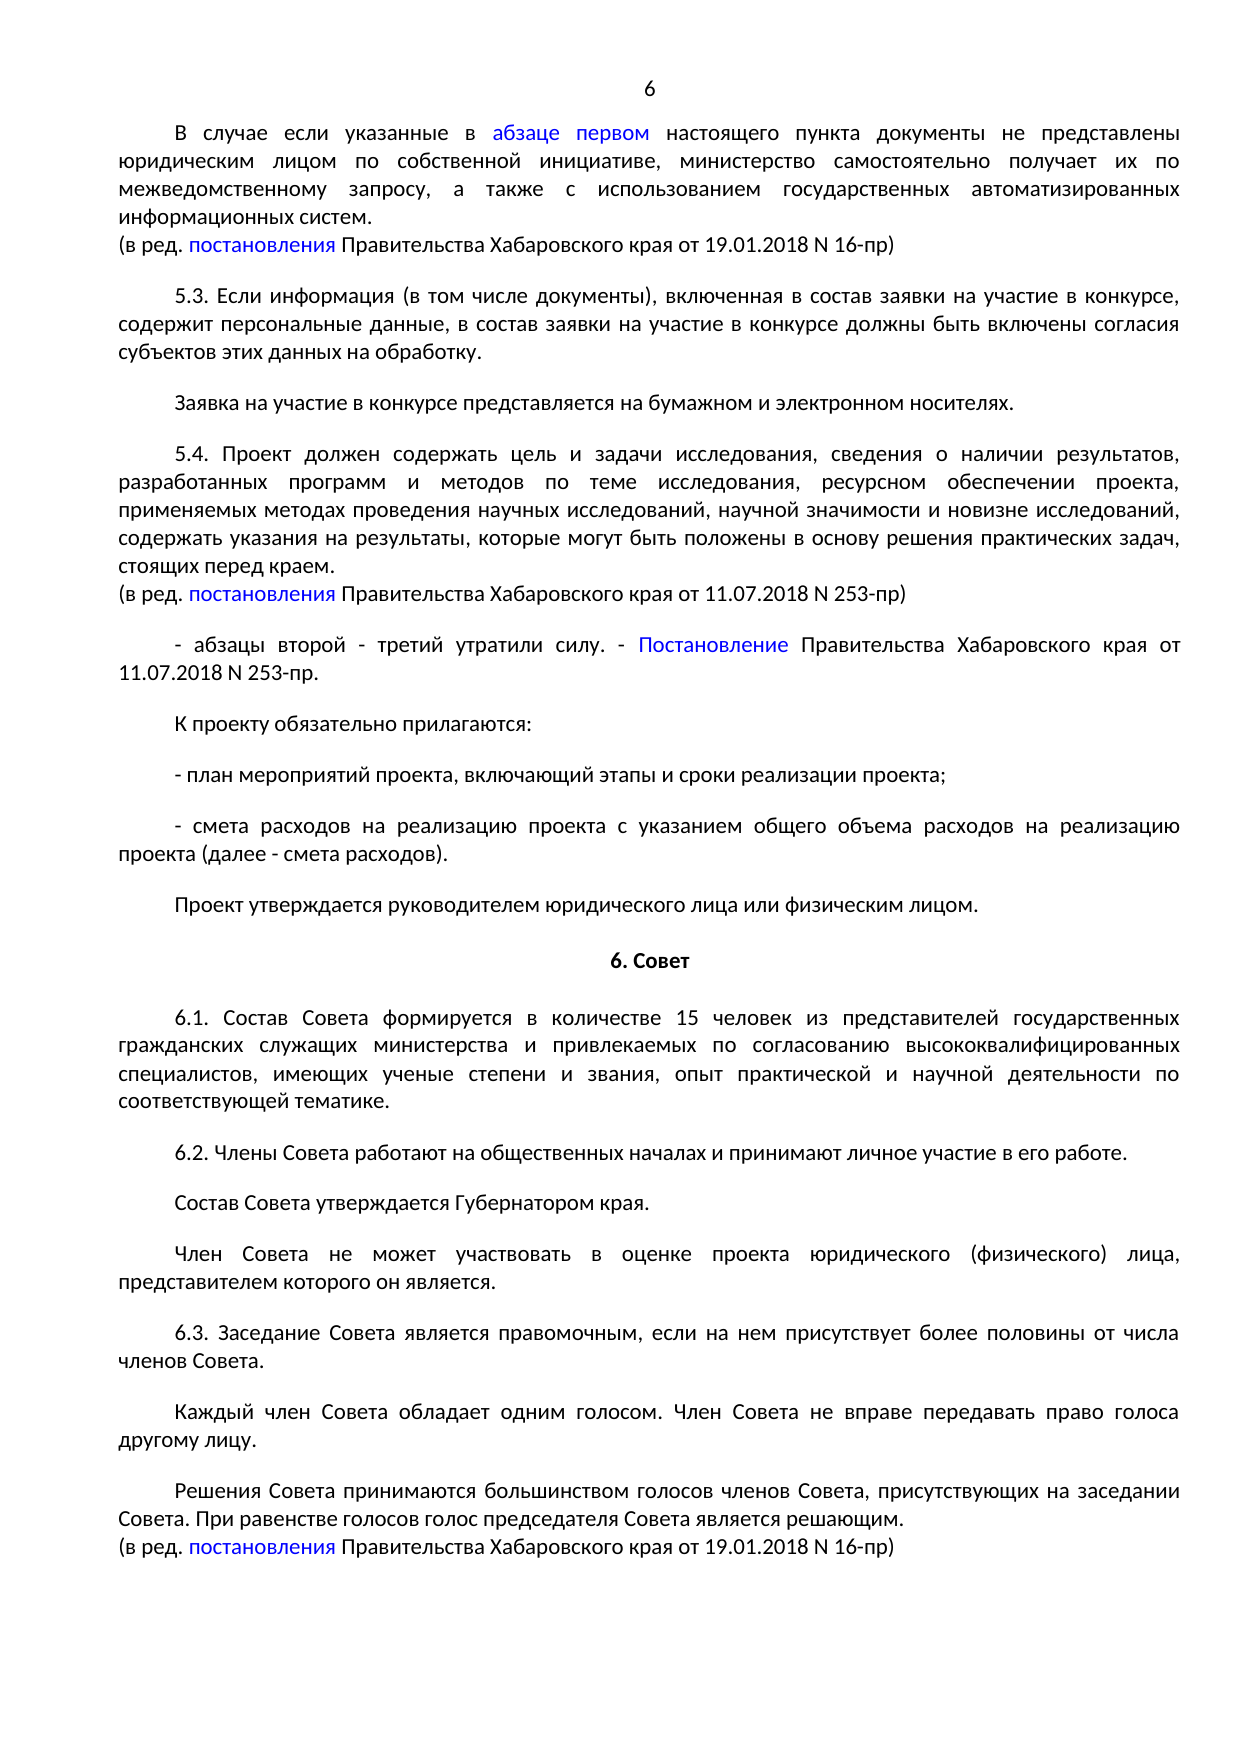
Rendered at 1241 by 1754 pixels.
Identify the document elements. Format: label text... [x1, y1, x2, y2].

text Каждый член Совета обладает одним голосом. Член Совета не вправе передавать право голоса другому лицу. [118, 1397, 1181, 1453]
text 6.1. Состав Совета формируется в количестве 15 человек из представителей государственных гражданских служащих министерства и привлекаемых по согласованию высококвалифицированных специалистов, имеющих ученые степени и звания, опыт практической и научной деятельности по соответствующей тематике. [118, 1003, 1181, 1115]
text Проект утверждается руководителем юридического лица или физическим лицом. [118, 890, 1181, 918]
text 6. Совет [118, 946, 1181, 974]
text В случае если указанные в абзаце первом настоящего пункта документы не представлены юридическим лицом по собственной инициативе, министерство самостоятельно получает их по межведомственному запросу, а также с использованием государственных автоматизированных информационных систем. [118, 118, 1181, 230]
text 5.3. Если информация (в том числе документы), включенная в состав заявки на участие в конкурсе, содержит персональные данные, в состав заявки на участие в конкурсе должны быть включены согласия субъектов этих данных на обработку. [118, 281, 1181, 365]
text 5.4. Проект должен содержать цель и задачи исследования, сведения о наличии результатов, разработанных программ и методов по теме исследования, ресурсном обеспечении проекта, применяемых методах проведения научных исследований, научной значимости и новизне исследований, содержать указания на результаты, которые могут быть положены в основу решения практических задач, стоящих перед краем. [118, 439, 1181, 579]
text (в ред. постановления Правительства Хабаровского края от 11.07.2018 N 253-пр) [118, 579, 1181, 607]
text 6.2. Члены Совета работают на общественных началах и принимают личное участие в его работе. [118, 1138, 1181, 1166]
text (в ред. постановления Правительства Хабаровского края от 19.01.2018 N 16-пр) [118, 230, 1181, 258]
text Состав Совета утверждается Губернатором края. [118, 1188, 1181, 1217]
text К проекту обязательно прилагаются: [118, 709, 1181, 737]
text Член Совета не может участвовать в оценке проекта юридического (физического) лица, представителем которого он является. [118, 1239, 1181, 1296]
text - смета расходов на реализацию проекта с указанием общего объема расходов на реализацию проекта (далее - смета расходов). [118, 811, 1181, 867]
text (в ред. постановления Правительства Хабаровского края от 19.01.2018 N 16-пр) [118, 1532, 1181, 1561]
text Заявка на участие в конкурсе представляется на бумажном и электронном носителях. [118, 388, 1181, 416]
text 6.3. Заседание Совета является правомочным, если на нем присутствует более половины от числа членов Совета. [118, 1318, 1181, 1374]
text - план мероприятий проекта, включающий этапы и сроки реализации проекта; [118, 760, 1181, 788]
text Решения Совета принимаются большинством голосов членов Совета, присутствующих на заседании Совета. При равенстве голосов голос председателя Совета является решающим. [118, 1476, 1181, 1532]
text - абзацы второй - третий утратили силу. - Постановление Правительства Хабаровского края от 11.07.2018 N 253-пр. [118, 630, 1181, 686]
